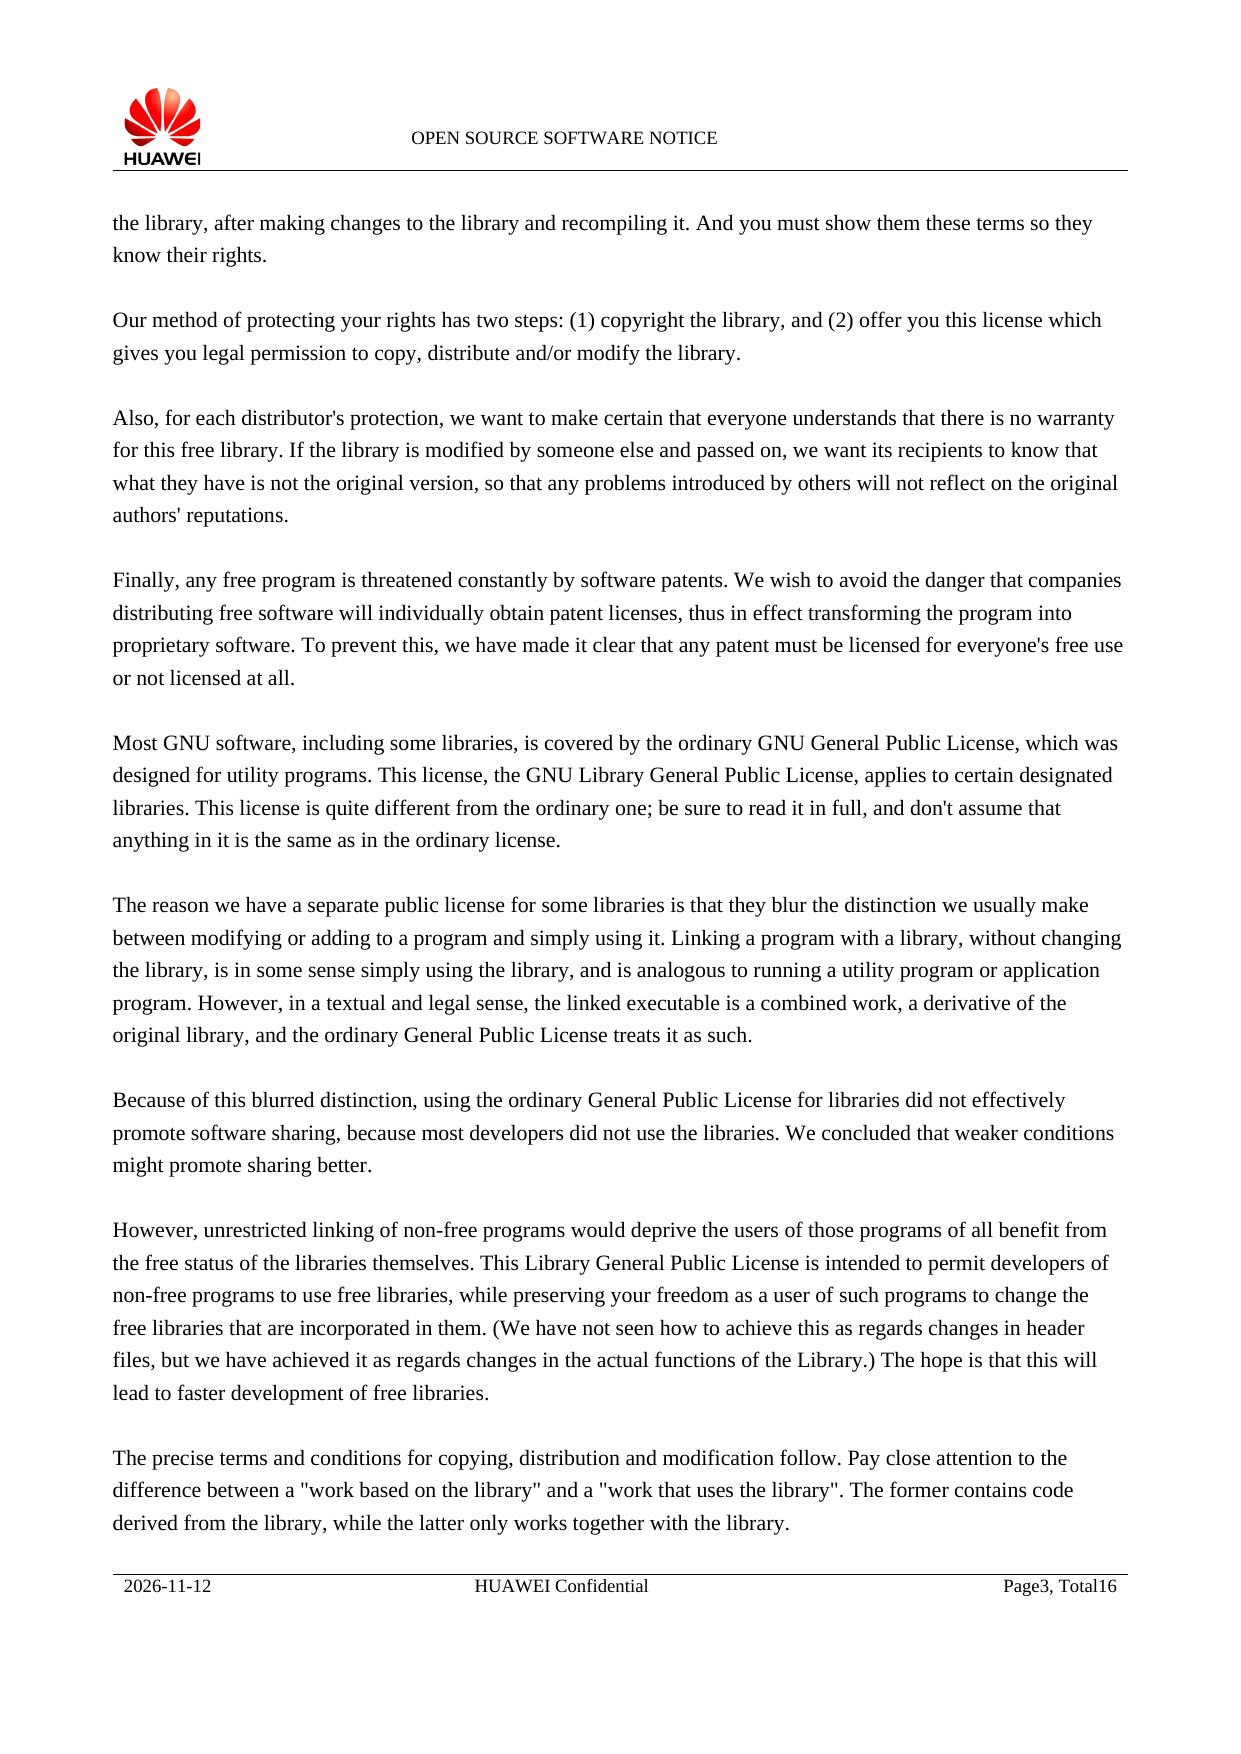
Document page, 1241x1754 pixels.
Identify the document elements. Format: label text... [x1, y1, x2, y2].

picture [124, 88, 201, 165]
